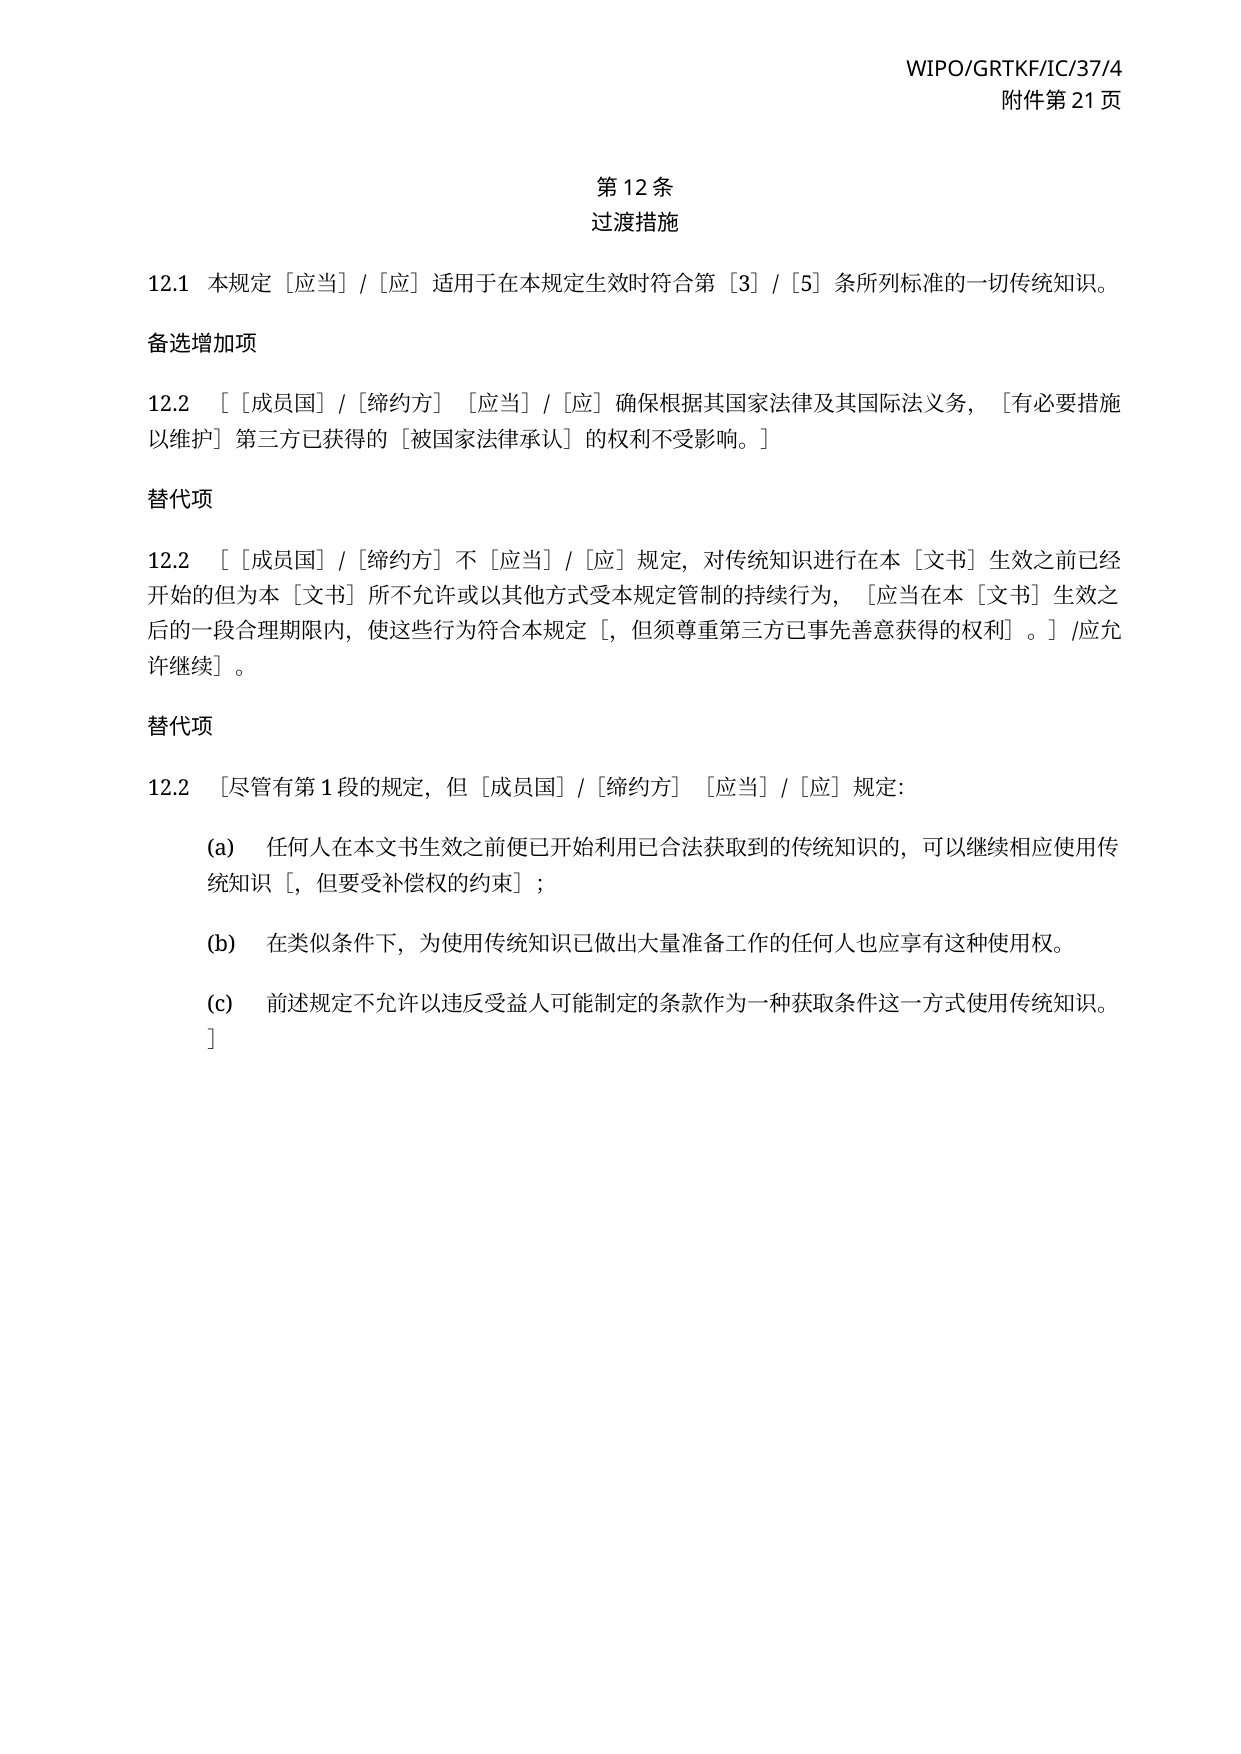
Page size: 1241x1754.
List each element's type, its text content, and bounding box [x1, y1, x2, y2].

text 12.1 本规定［应当］/［应］适用于在本规定生效时符合第［3］/［5］条所列标准的一切传统知识。 [148, 262, 1122, 297]
text 12.2 ［［成员国］/［缔约方］不［应当］/［应］规定，对传统知识进行在本［文书］生效之前已经开始的但为本［文书］所不允许或以其他方式受本规定管制的持续行为，［应当在本［文书］生效之后的一段合理期限内，使这些行为符合本规定［，但须尊重第三方已事先善意获得的权利］。］/应允许继续］。 [148, 539, 1122, 681]
text 12.2 ［尽管有第1段的规定，但［成员国］/［缔约方］［应当］/［应］规定： [148, 766, 1122, 801]
text 替代项 [148, 706, 1122, 741]
text 备选增加项 [148, 322, 1122, 358]
text 替代项 [148, 478, 1122, 514]
text 第12条 过渡措施 [148, 166, 1122, 237]
text (c) 前述规定不允许以违反受益人可能制定的条款作为一种获取条件这一方式使用传统知识。］ [207, 983, 1122, 1053]
text (b) 在类似条件下，为使用传统知识已做出大量准备工作的任何人也应享有这种使用权。 [207, 922, 1122, 958]
text (a) 任何人在本文书生效之前便已开始利用已合法获取到的传统知识的，可以继续相应使用传统知识［，但要受补偿权的约束］； [207, 826, 1122, 897]
text 12.2 ［［成员国］/［缔约方］［应当］/［应］确保根据其国家法律及其国际法义务，［有必要措施以维护］第三方已获得的［被国家法律承认］的权利不受影响。］ [148, 383, 1122, 453]
